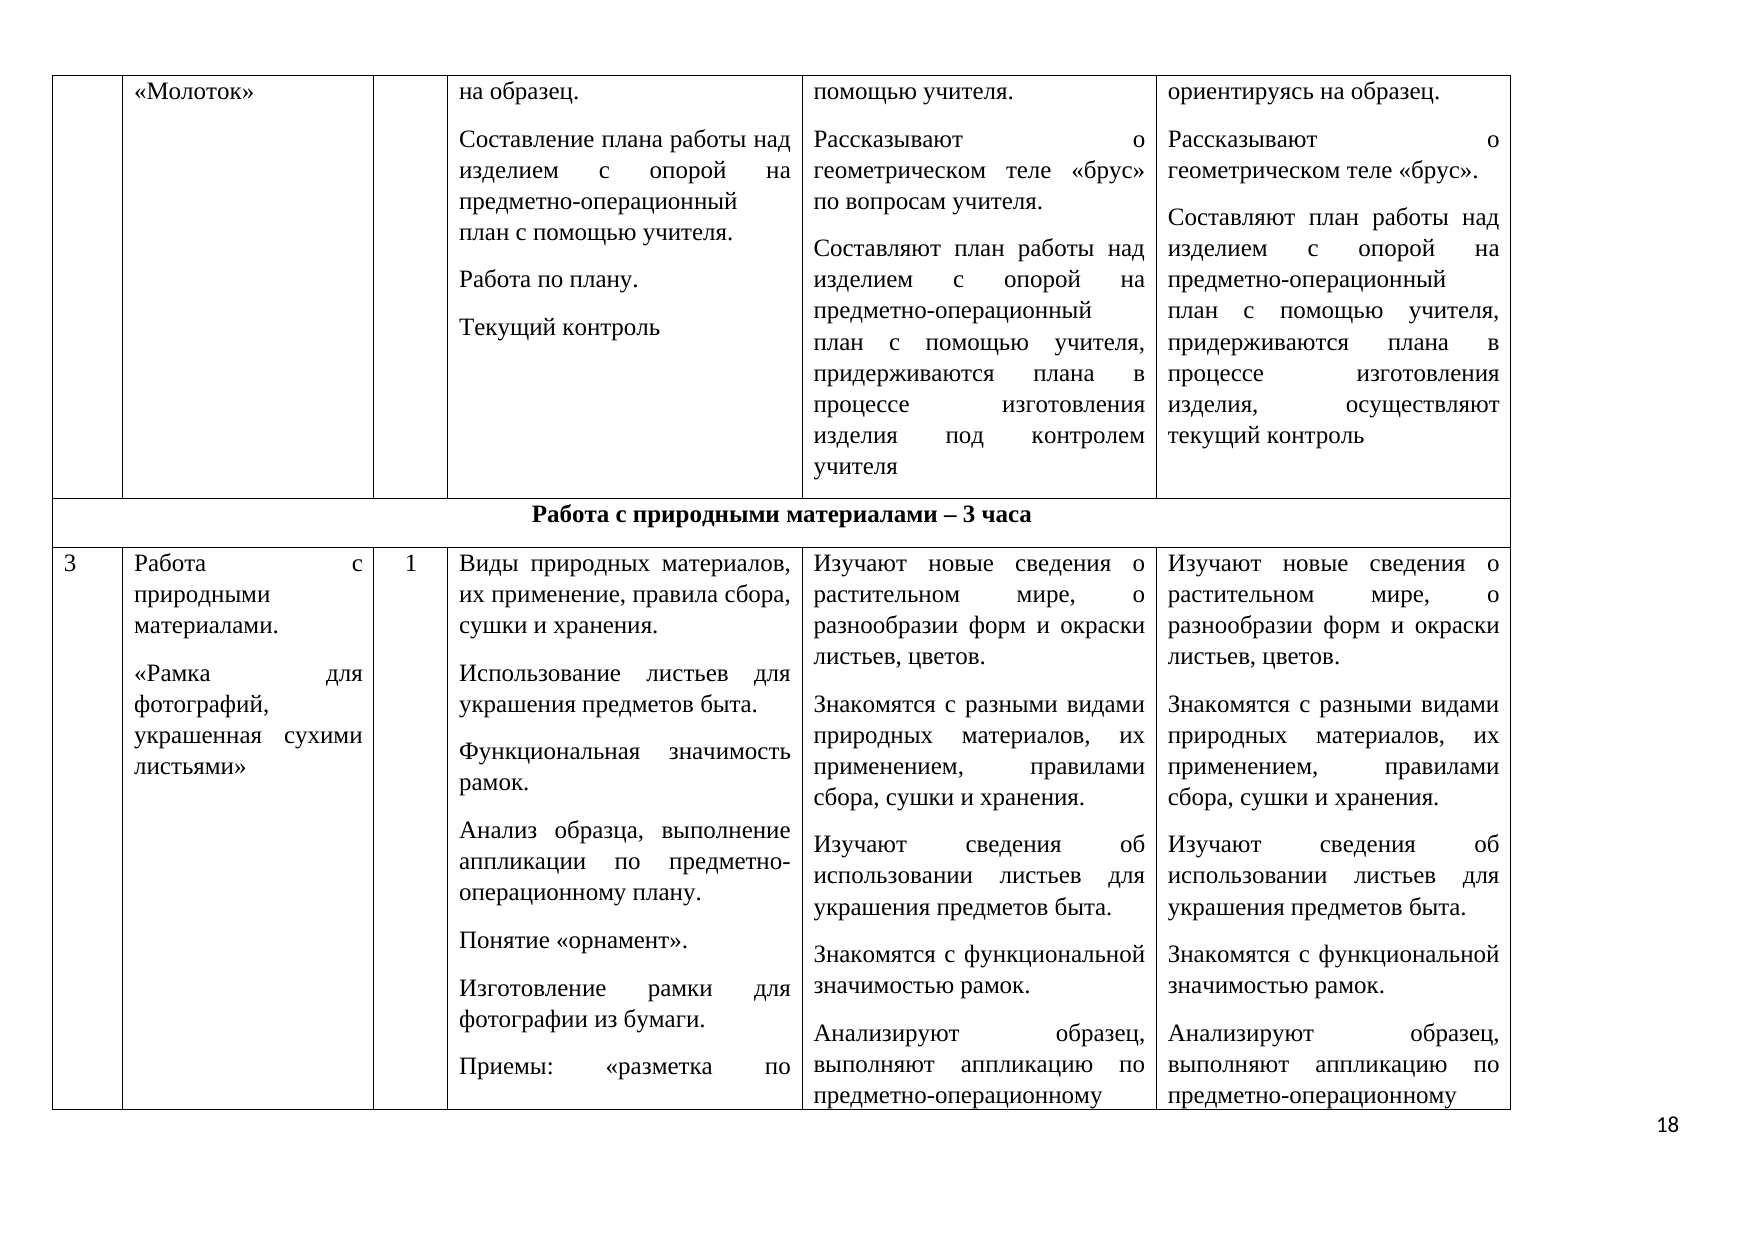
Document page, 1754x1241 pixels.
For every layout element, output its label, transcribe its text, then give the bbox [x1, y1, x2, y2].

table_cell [448, 548, 802, 1109]
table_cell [1157, 76, 1510, 498]
table_cell 1 [374, 548, 447, 1109]
table_cell 1 [374, 76, 447, 498]
table_cell Работа с природными материалами – 3 часа [53, 499, 1510, 547]
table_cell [803, 548, 1156, 1109]
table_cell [123, 76, 373, 498]
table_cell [448, 76, 802, 498]
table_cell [1157, 548, 1510, 1109]
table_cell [123, 548, 373, 1109]
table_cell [803, 76, 1156, 498]
table_cell 2 [53, 76, 122, 498]
table_cell 3 [53, 548, 122, 1109]
